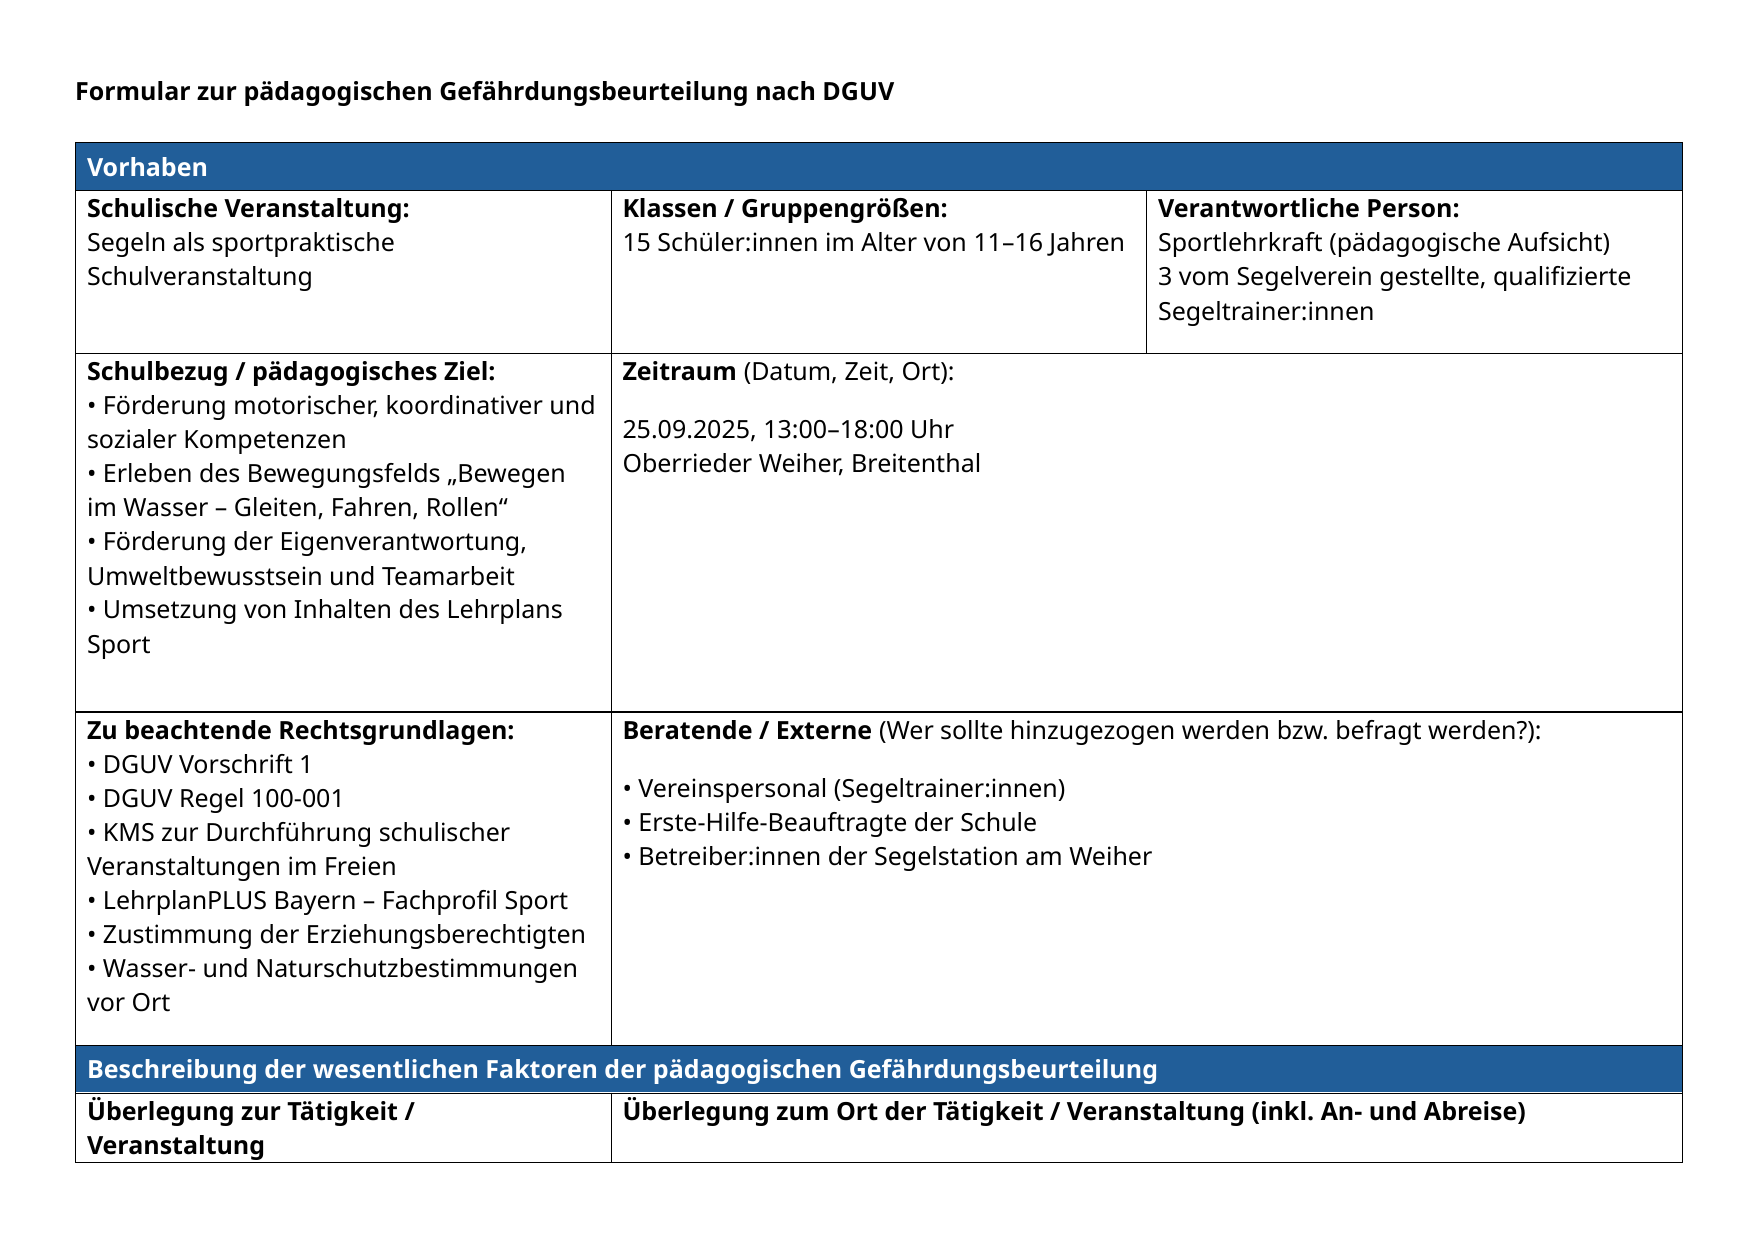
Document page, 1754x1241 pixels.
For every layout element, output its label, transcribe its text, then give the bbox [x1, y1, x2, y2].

table_cell Zu beachtende Rechtsgrundlagen: • DGUV Vorschrift 1 • DGUV Regel 100-001 • KMS zur Durchführung schulischer Veranstaltungen im Freien • LehrplanPLUS Bayern – Fachprofil Sport • Zustimmung der Erziehungsberechtigten • Wasser- und Naturschutzbestimmungen vor Ort [76, 713, 611, 1044]
table_cell Beschreibung der wesentlichen Faktoren der pädagogischen Gefährdungsbeurteilung [76, 1046, 1682, 1092]
table_cell Verantwortliche Person: Sportlehrkraft (pädagogische Aufsicht) 3 vom Segelverein gestellte, qualifizierte Segeltrainer:innen [1147, 191, 1682, 353]
table_header Vorhaben [76, 143, 1682, 190]
table_cell Zeitraum (Datum, Zeit, Ort): 25.09.2025, 13:00–18:00 Uhr Oberrieder Weiher, Breitenthal [612, 354, 1682, 711]
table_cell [76, 1094, 611, 1162]
table_cell Schulische Veranstaltung: Segeln als sportpraktische Schulveranstaltung [76, 191, 611, 353]
table_cell Beratende / Externe (Wer sollte hinzugezogen werden bzw. befragt werden?): • Vereinspersonal (Segeltrainer:innen) • Erste-Hilfe-Beauftragte der Schule • Betreiber:innen der Segelstation am Weiher [612, 713, 1682, 1044]
table_cell Schulbezug / pädagogisches Ziel: • Förderung motorischer, koordinativer und sozialer Kompetenzen • Erleben des Bewegungsfelds „Bewegen im Wasser – Gleiten, Fahren, Rollen“ • Förderung der Eigenverantwortung, Umweltbewusstsein und Teamarbeit • Umsetzung von Inhalten des Lehrplans Sport [76, 354, 611, 711]
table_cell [612, 1094, 1682, 1162]
table_cell Klassen / Gruppengrößen: 15 Schüler:innen im Alter von 11–16 Jahren [612, 191, 1146, 353]
